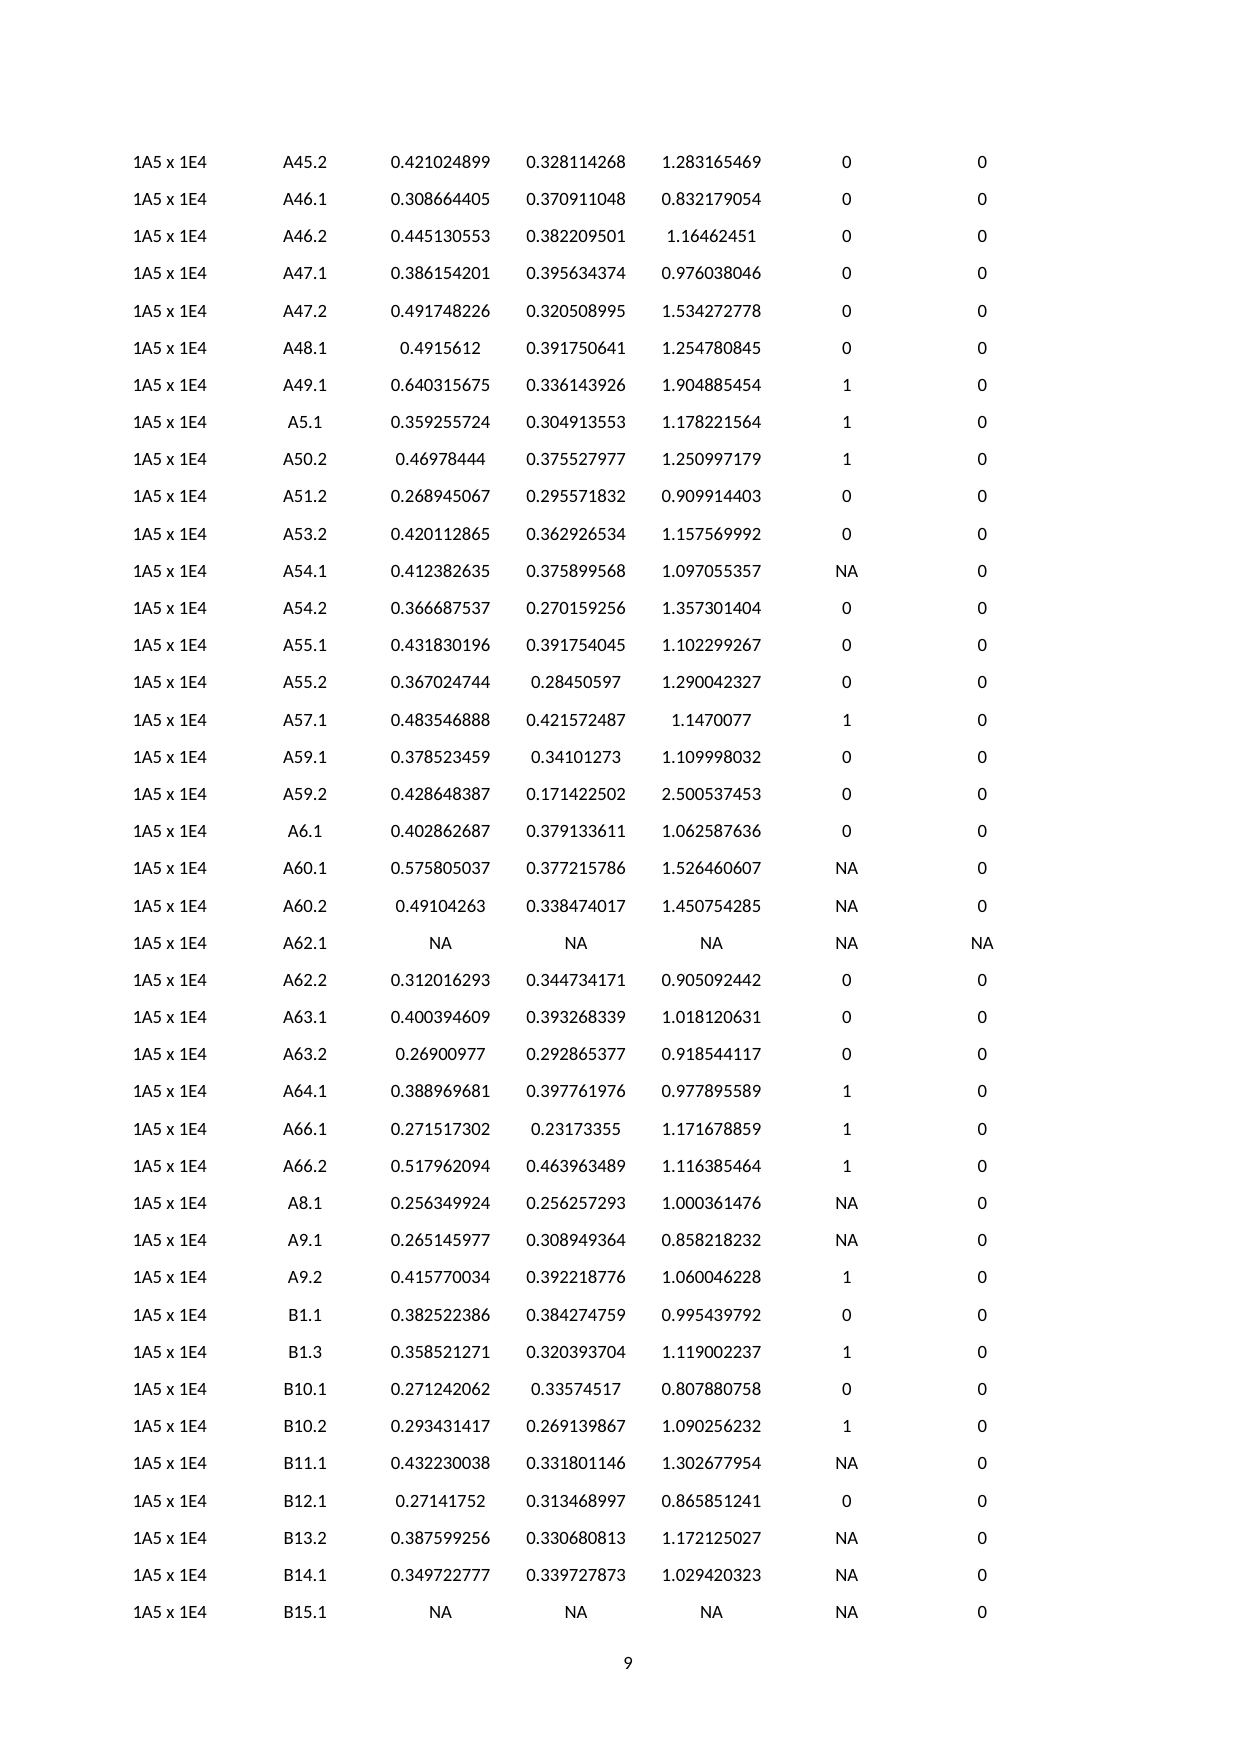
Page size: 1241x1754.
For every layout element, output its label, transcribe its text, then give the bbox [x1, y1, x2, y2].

table_cell 1.1470077 [644, 708, 779, 745]
table_cell 1A5 x 1E4 [102, 596, 237, 633]
table_cell 0 [914, 224, 1050, 262]
table_cell 0.359255724 [373, 410, 508, 447]
table_cell 0.832179054 [644, 187, 779, 224]
table_cell 0.412382635 [373, 559, 508, 596]
table_cell 1A5 x 1E4 [102, 224, 237, 262]
table_cell 0 [914, 745, 1050, 782]
table_cell 1A5 x 1E4 [102, 819, 237, 857]
table_cell 0 [779, 224, 914, 262]
table_cell 0 [914, 596, 1050, 633]
table_cell 0.320508995 [508, 299, 643, 336]
table_cell 0.308664405 [373, 187, 508, 224]
table_cell 0.268945067 [373, 485, 508, 522]
table_cell 1A5 x 1E4 [102, 782, 237, 819]
table_cell 1A5 x 1E4 [102, 410, 237, 447]
table_cell 1A5 x 1E4 [102, 522, 237, 559]
table_cell A46.2 [237, 224, 373, 262]
table_cell 0.491748226 [373, 299, 508, 336]
table_cell 0.366687537 [373, 596, 508, 633]
table_cell A46.1 [237, 187, 373, 224]
table_cell 0 [779, 485, 914, 522]
table_cell 0.445130553 [373, 224, 508, 262]
table_cell 0 [779, 187, 914, 224]
table_cell 0.304913553 [508, 410, 643, 447]
table_cell 0 [914, 634, 1050, 671]
table_cell 0.431830196 [373, 634, 508, 671]
table_cell 0.378523459 [373, 745, 508, 782]
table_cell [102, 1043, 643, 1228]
table_cell 1.250997179 [644, 448, 779, 485]
table_cell A53.2 [237, 522, 373, 559]
table_cell 0.171422502 [508, 782, 643, 819]
table_cell 0.328114268 [508, 150, 643, 187]
table_cell 1A5 x 1E4 [102, 150, 237, 187]
table_cell A49.1 [237, 373, 373, 410]
table_cell A47.2 [237, 299, 373, 336]
table_cell A5.1 [237, 410, 373, 447]
table_cell 0.336143926 [508, 373, 643, 410]
table_cell 0 [914, 299, 1050, 336]
table_cell 1.16462451 [644, 224, 779, 262]
table_cell 1 [779, 708, 914, 745]
table_cell 1.283165469 [644, 150, 779, 187]
table_cell 1.357301404 [644, 596, 779, 633]
table_cell 0.640315675 [373, 373, 508, 410]
table_cell 1.097055357 [644, 559, 779, 596]
table_cell 1A5 x 1E4 [102, 448, 237, 485]
table_cell 0.375527977 [508, 448, 643, 485]
table_cell A51.2 [237, 485, 373, 522]
table_cell 0 [914, 782, 1050, 819]
table_cell 1A5 x 1E4 [102, 262, 237, 299]
table_cell A48.1 [237, 336, 373, 373]
table_cell 0 [779, 782, 914, 819]
table_cell 0 [779, 150, 914, 187]
table_cell 1A5 x 1E4 [102, 671, 237, 708]
table_cell 0 [779, 596, 914, 633]
table_cell 0.295571832 [508, 485, 643, 522]
table_cell 1 [779, 448, 914, 485]
table_cell 1A5 x 1E4 [102, 745, 237, 782]
table_cell 0 [779, 522, 914, 559]
table_cell A55.1 [237, 634, 373, 671]
table_cell 0 [779, 671, 914, 708]
table_cell 1.109998032 [644, 745, 779, 782]
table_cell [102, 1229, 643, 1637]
table_cell 0 [914, 336, 1050, 373]
table_cell 0.362926534 [508, 522, 643, 559]
table_cell 0 [914, 485, 1050, 522]
table_cell 1A5 x 1E4 [102, 708, 237, 745]
table_cell NA [779, 559, 914, 596]
table_cell 0 [779, 299, 914, 336]
table_cell 0.395634374 [508, 262, 643, 299]
table_cell 1A5 x 1E4 [102, 336, 237, 373]
table_cell 0.46978444 [373, 448, 508, 485]
table_cell 0 [914, 559, 1050, 596]
table_cell 1.157569992 [644, 522, 779, 559]
table_cell 0.391754045 [508, 634, 643, 671]
table_cell 0 [914, 410, 1050, 447]
table_cell A54.1 [237, 559, 373, 596]
table_cell 0.34101273 [508, 745, 643, 782]
table_cell 0.386154201 [373, 262, 508, 299]
table_cell 0.909914403 [644, 485, 779, 522]
table_cell 1A5 x 1E4 [102, 299, 237, 336]
table_cell 2.500537453 [644, 782, 779, 819]
table_cell 0 [779, 745, 914, 782]
table_cell 1 [779, 410, 914, 447]
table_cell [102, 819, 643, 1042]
table_cell 0.421572487 [508, 708, 643, 745]
table_cell 0.28450597 [508, 671, 643, 708]
table_cell 1.904885454 [644, 373, 779, 410]
table_cell 1A5 x 1E4 [102, 485, 237, 522]
table_cell 0.270159256 [508, 596, 643, 633]
table_cell A50.2 [237, 448, 373, 485]
table_cell A54.2 [237, 596, 373, 633]
table_cell 1.102299267 [644, 634, 779, 671]
table_cell 0 [914, 522, 1050, 559]
table_cell 0.483546888 [373, 708, 508, 745]
table_cell 1.178221564 [644, 410, 779, 447]
table_cell 0.367024744 [373, 671, 508, 708]
table_cell 1.534272778 [644, 299, 779, 336]
table_cell 1A5 x 1E4 [102, 187, 237, 224]
table_cell 1A5 x 1E4 [102, 559, 237, 596]
table_cell 0 [779, 634, 914, 671]
table_cell A45.2 [237, 150, 373, 187]
table_cell 0 [914, 150, 1050, 187]
table_cell 0.375899568 [508, 559, 643, 596]
table_cell A57.1 [237, 708, 373, 745]
table_cell 0 [914, 187, 1050, 224]
table_cell 1.290042327 [644, 671, 779, 708]
table_cell A55.2 [237, 671, 373, 708]
table_cell 0 [779, 262, 914, 299]
table_cell 0.976038046 [644, 262, 779, 299]
table_cell 1.254780845 [644, 336, 779, 373]
table_cell 1A5 x 1E4 [102, 634, 237, 671]
table_cell 0.370911048 [508, 187, 643, 224]
table_cell 0 [914, 708, 1050, 745]
table_cell 0 [914, 448, 1050, 485]
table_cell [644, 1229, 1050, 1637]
table_cell 1 [779, 373, 914, 410]
table_cell 0.421024899 [373, 150, 508, 187]
table_cell 1A5 x 1E4 [102, 373, 237, 410]
table_cell 0.420112865 [373, 522, 508, 559]
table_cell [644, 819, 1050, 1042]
table_cell 0 [779, 336, 914, 373]
table_cell 0.391750641 [508, 336, 643, 373]
table_cell 0 [914, 671, 1050, 708]
table_cell 0.382209501 [508, 224, 643, 262]
table_cell A47.1 [237, 262, 373, 299]
table_cell 0.4915612 [373, 336, 508, 373]
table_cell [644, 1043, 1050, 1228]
table_cell 0 [914, 262, 1050, 299]
table_cell A59.1 [237, 745, 373, 782]
table_cell 0.428648387 [373, 782, 508, 819]
table_cell 0 [914, 373, 1050, 410]
table_cell A59.2 [237, 782, 373, 819]
